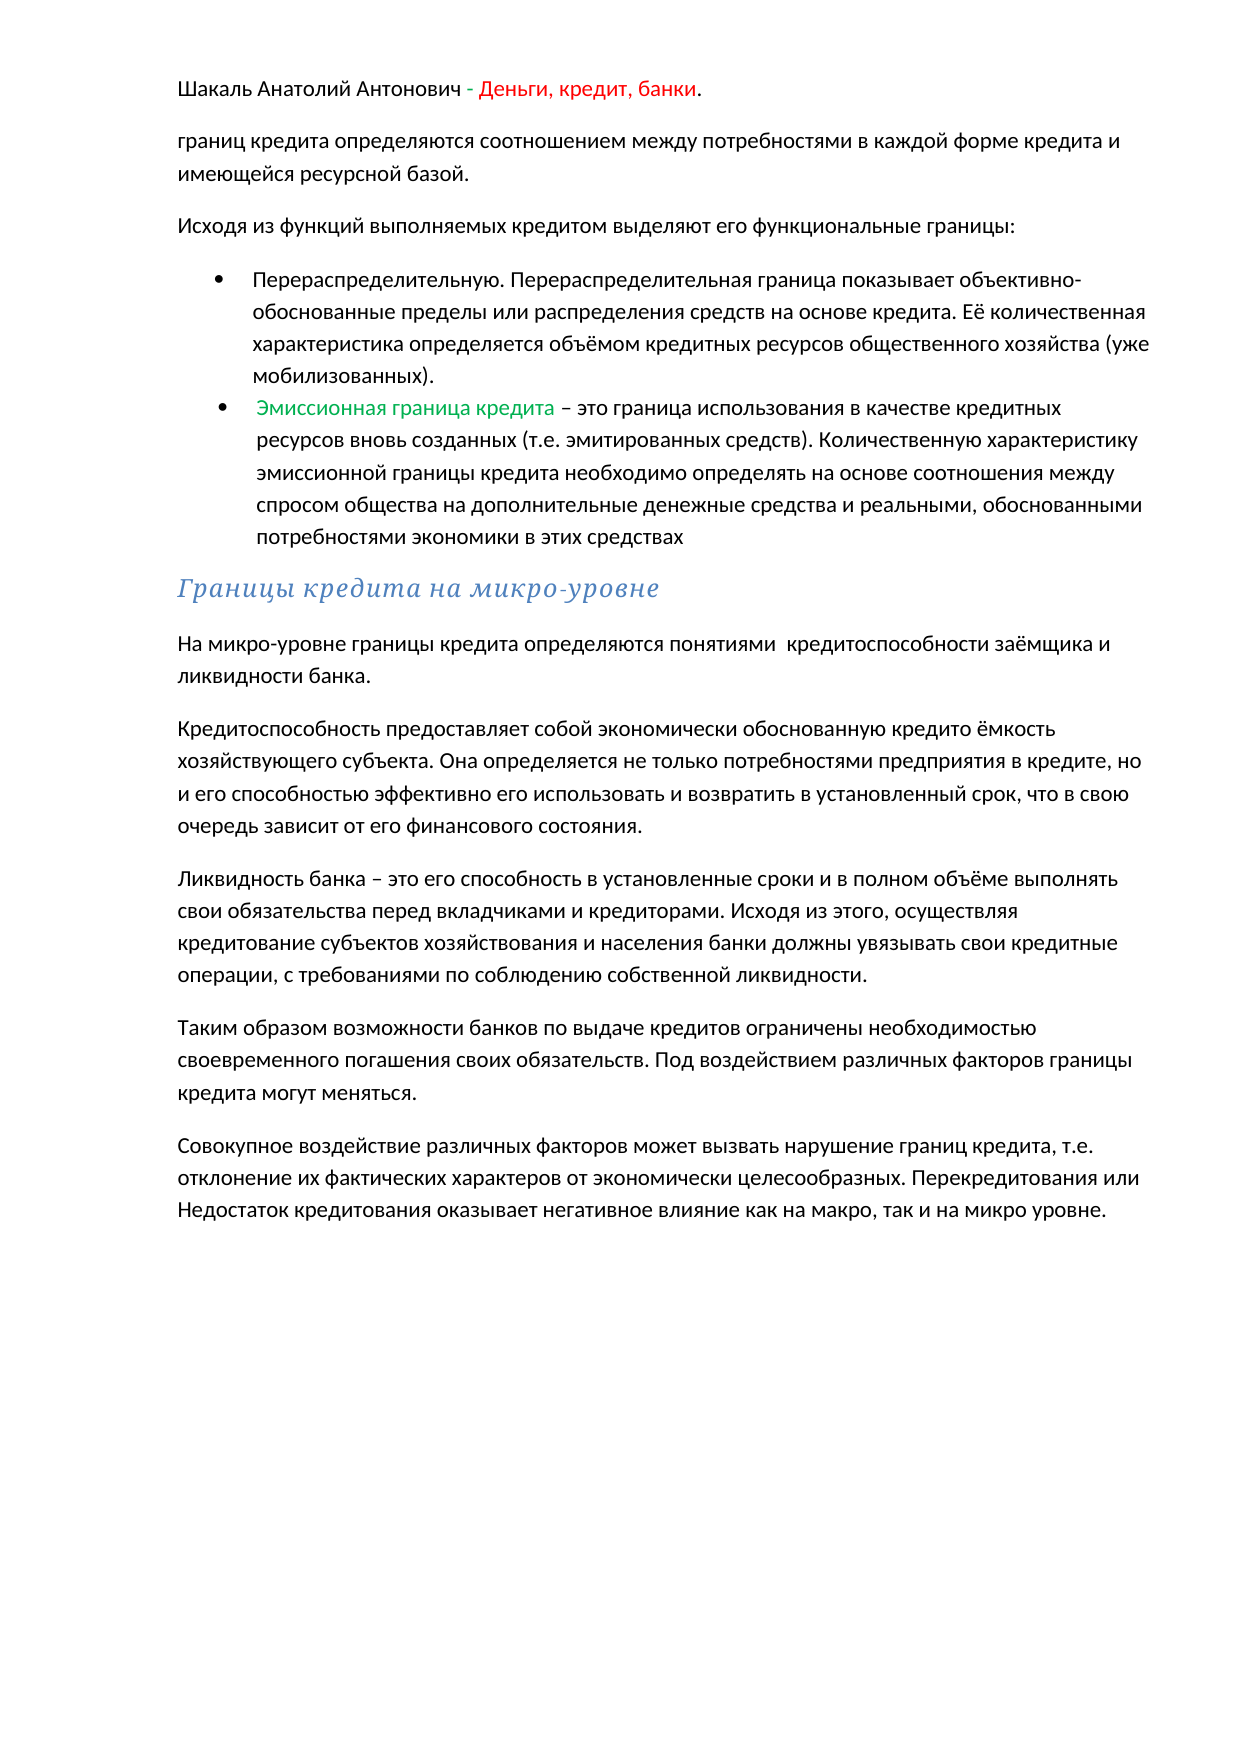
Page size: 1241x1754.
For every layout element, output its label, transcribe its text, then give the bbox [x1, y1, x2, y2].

text Совокупное воздействие различных факторов может вызвать нарушение границ кредита, т.е. отклонение их фактических характеров от экономически целесообразных. Перекредитования или Недостаток кредитования оказывает негативное влияние как на макро, так и на микро уровне. [177, 1131, 1152, 1223]
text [177, 126, 1152, 187]
text Таким образом возможности банков по выдаче кредитов ограничены необходимостью своевременного погашения своих обязательств. Под воздействием различных факторов границы кредита могут меняться. [177, 1013, 1152, 1106]
list Перераспределительную. Перераспределительная граница показывает объективно-обоснованные пределы или распределения средств на основе кредита. Её количественная характеристика определяется объёмом кредитных ресурсов общественного хозяйства (уже мобилизованных). [215, 265, 1152, 389]
text На микро-уровне границы кредита определяются понятиями кредитоспособности заёмщика и ликвидности банка. [177, 629, 1152, 689]
text Исходя из функций выполняемых кредитом выделяют его функциональные границы: [177, 212, 1152, 240]
text Ликвидность банка – это его способность в установленные сроки и в полном объёме выполнять свои обязательства перед вкладчиками и кредиторами. Исходя из этого, осуществляя кредитование субъектов хозяйствования и населения банки должны увязывать свои кредитные операции, с требованиями по соблюдению собственной ликвидности. [177, 864, 1152, 988]
subtitle Границы кредита на микро-уровне [177, 575, 1152, 604]
text Кредитоспособность предоставляет собой экономически обоснованную кредито ёмкость хозяйствующего субъекта. Она определяется не только потребностями предприятия в кредите, но и его способностью эффективно его использовать и возвратить в установленный срок, что в свою очередь зависит от его финансового состояния. [177, 714, 1152, 839]
list Эмиссионная граница кредита – это граница использования в качестве кредитных ресурсов вновь созданных (т.е. эмитированных средств). Количественную характеристику эмиссионной границы кредита необходимо определять на основе соотношения между спросом общества на дополнительные денежные средства и реальными, обоснованными потребностями экономики в этих средствах [219, 393, 1152, 550]
